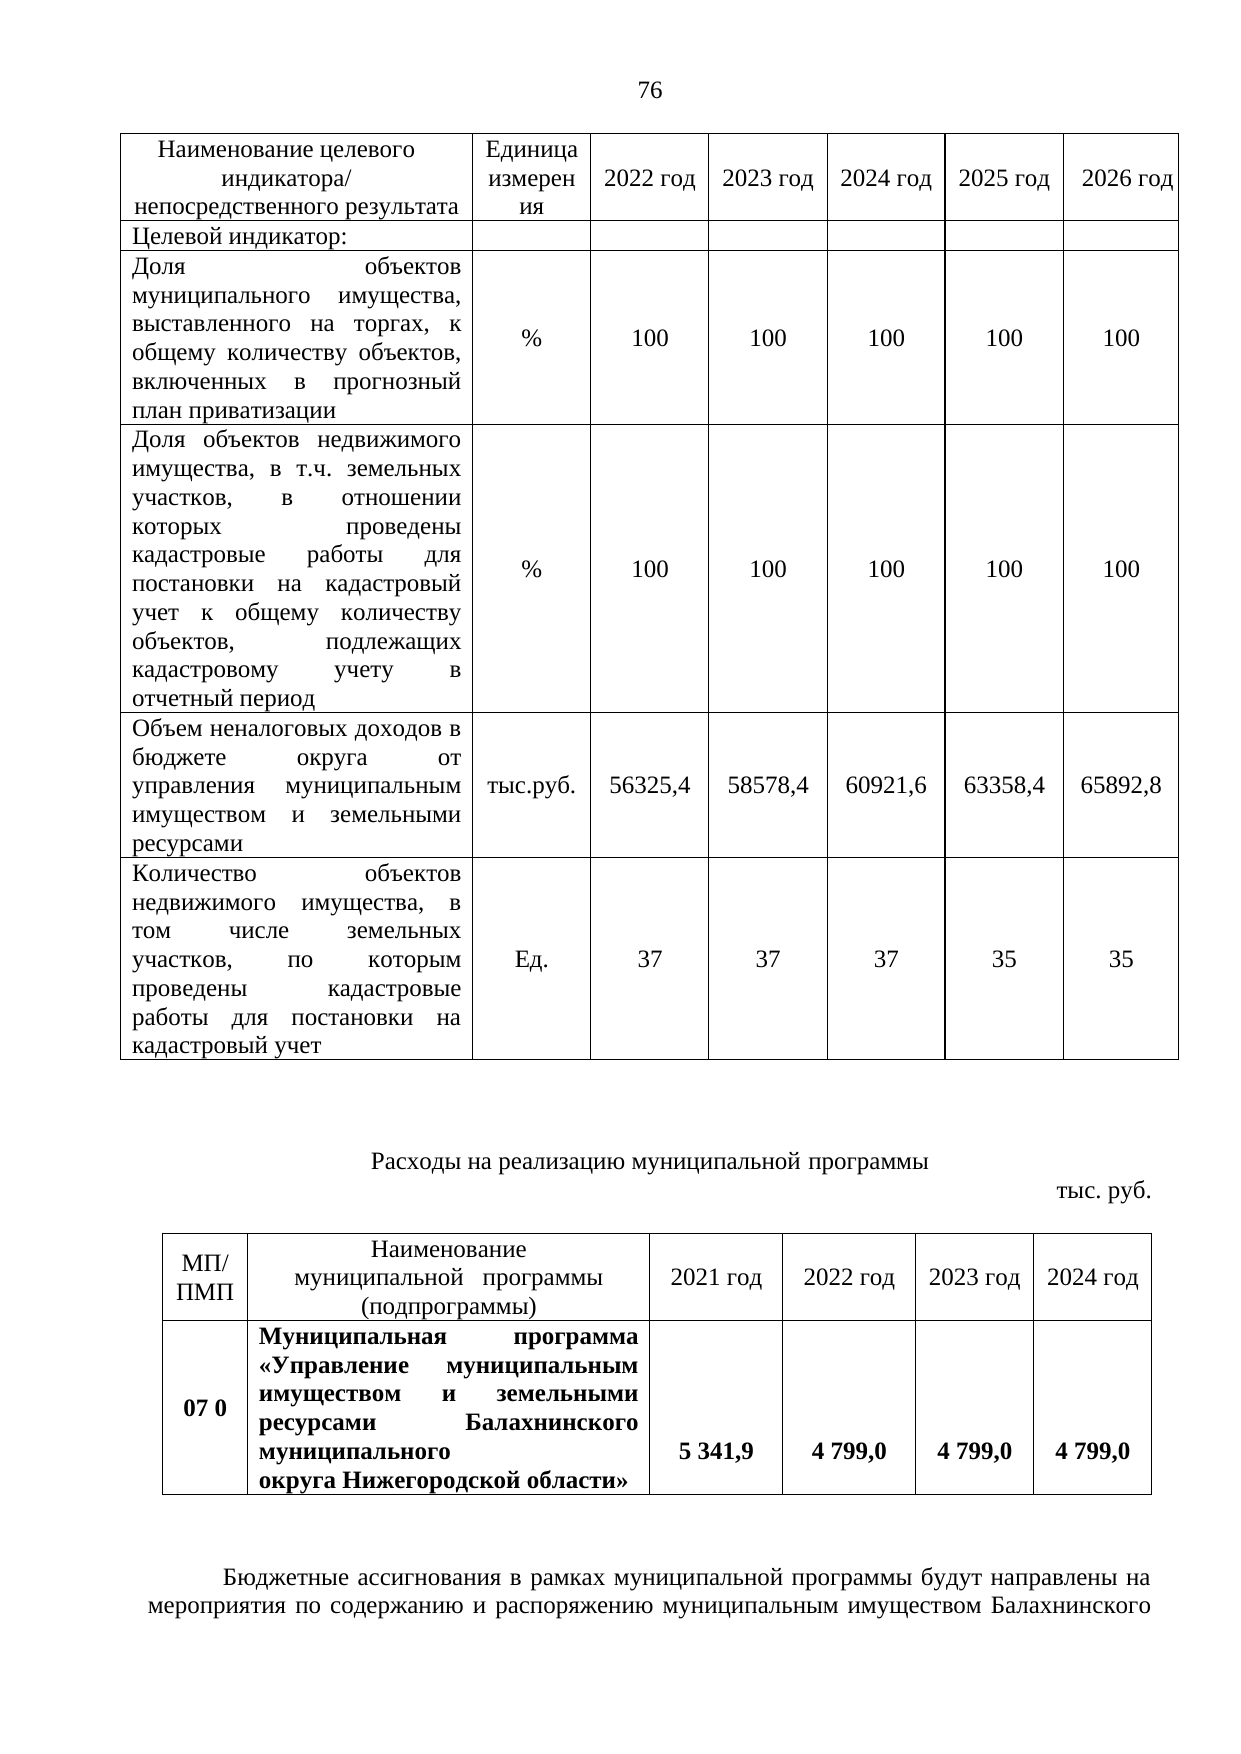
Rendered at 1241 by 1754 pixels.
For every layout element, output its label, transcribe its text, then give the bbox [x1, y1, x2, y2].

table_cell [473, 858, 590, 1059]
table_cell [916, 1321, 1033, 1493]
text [148, 1562, 1152, 1619]
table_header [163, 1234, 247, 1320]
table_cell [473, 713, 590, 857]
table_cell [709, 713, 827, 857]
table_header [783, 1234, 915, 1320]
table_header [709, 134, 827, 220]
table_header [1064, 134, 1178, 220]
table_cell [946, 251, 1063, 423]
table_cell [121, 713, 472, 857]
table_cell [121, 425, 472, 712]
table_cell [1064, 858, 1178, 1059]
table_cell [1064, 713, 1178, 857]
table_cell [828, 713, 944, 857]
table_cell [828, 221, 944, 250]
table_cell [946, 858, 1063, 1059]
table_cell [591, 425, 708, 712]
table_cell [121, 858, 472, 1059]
text Расходы на реализацию муниципальной программы [148, 1146, 1152, 1175]
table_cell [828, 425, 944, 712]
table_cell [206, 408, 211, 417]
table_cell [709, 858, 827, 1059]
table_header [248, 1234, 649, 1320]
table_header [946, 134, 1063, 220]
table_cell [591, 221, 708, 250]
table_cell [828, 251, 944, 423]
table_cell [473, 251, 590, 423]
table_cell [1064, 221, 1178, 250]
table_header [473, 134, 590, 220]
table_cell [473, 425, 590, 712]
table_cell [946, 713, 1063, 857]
text тыс. руб. [148, 1175, 1152, 1204]
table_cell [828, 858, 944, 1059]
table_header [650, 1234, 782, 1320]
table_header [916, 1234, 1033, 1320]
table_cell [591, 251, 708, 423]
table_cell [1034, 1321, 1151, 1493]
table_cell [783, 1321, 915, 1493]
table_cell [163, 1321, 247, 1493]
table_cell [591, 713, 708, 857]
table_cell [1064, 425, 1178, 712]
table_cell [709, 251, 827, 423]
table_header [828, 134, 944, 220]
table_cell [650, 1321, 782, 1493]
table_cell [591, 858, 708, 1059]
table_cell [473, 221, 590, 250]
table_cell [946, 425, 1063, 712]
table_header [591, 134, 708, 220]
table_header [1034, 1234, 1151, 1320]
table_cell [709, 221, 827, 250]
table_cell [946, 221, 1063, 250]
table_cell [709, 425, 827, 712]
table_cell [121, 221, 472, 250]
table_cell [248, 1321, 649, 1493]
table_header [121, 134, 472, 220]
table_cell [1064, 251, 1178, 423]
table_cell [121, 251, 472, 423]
